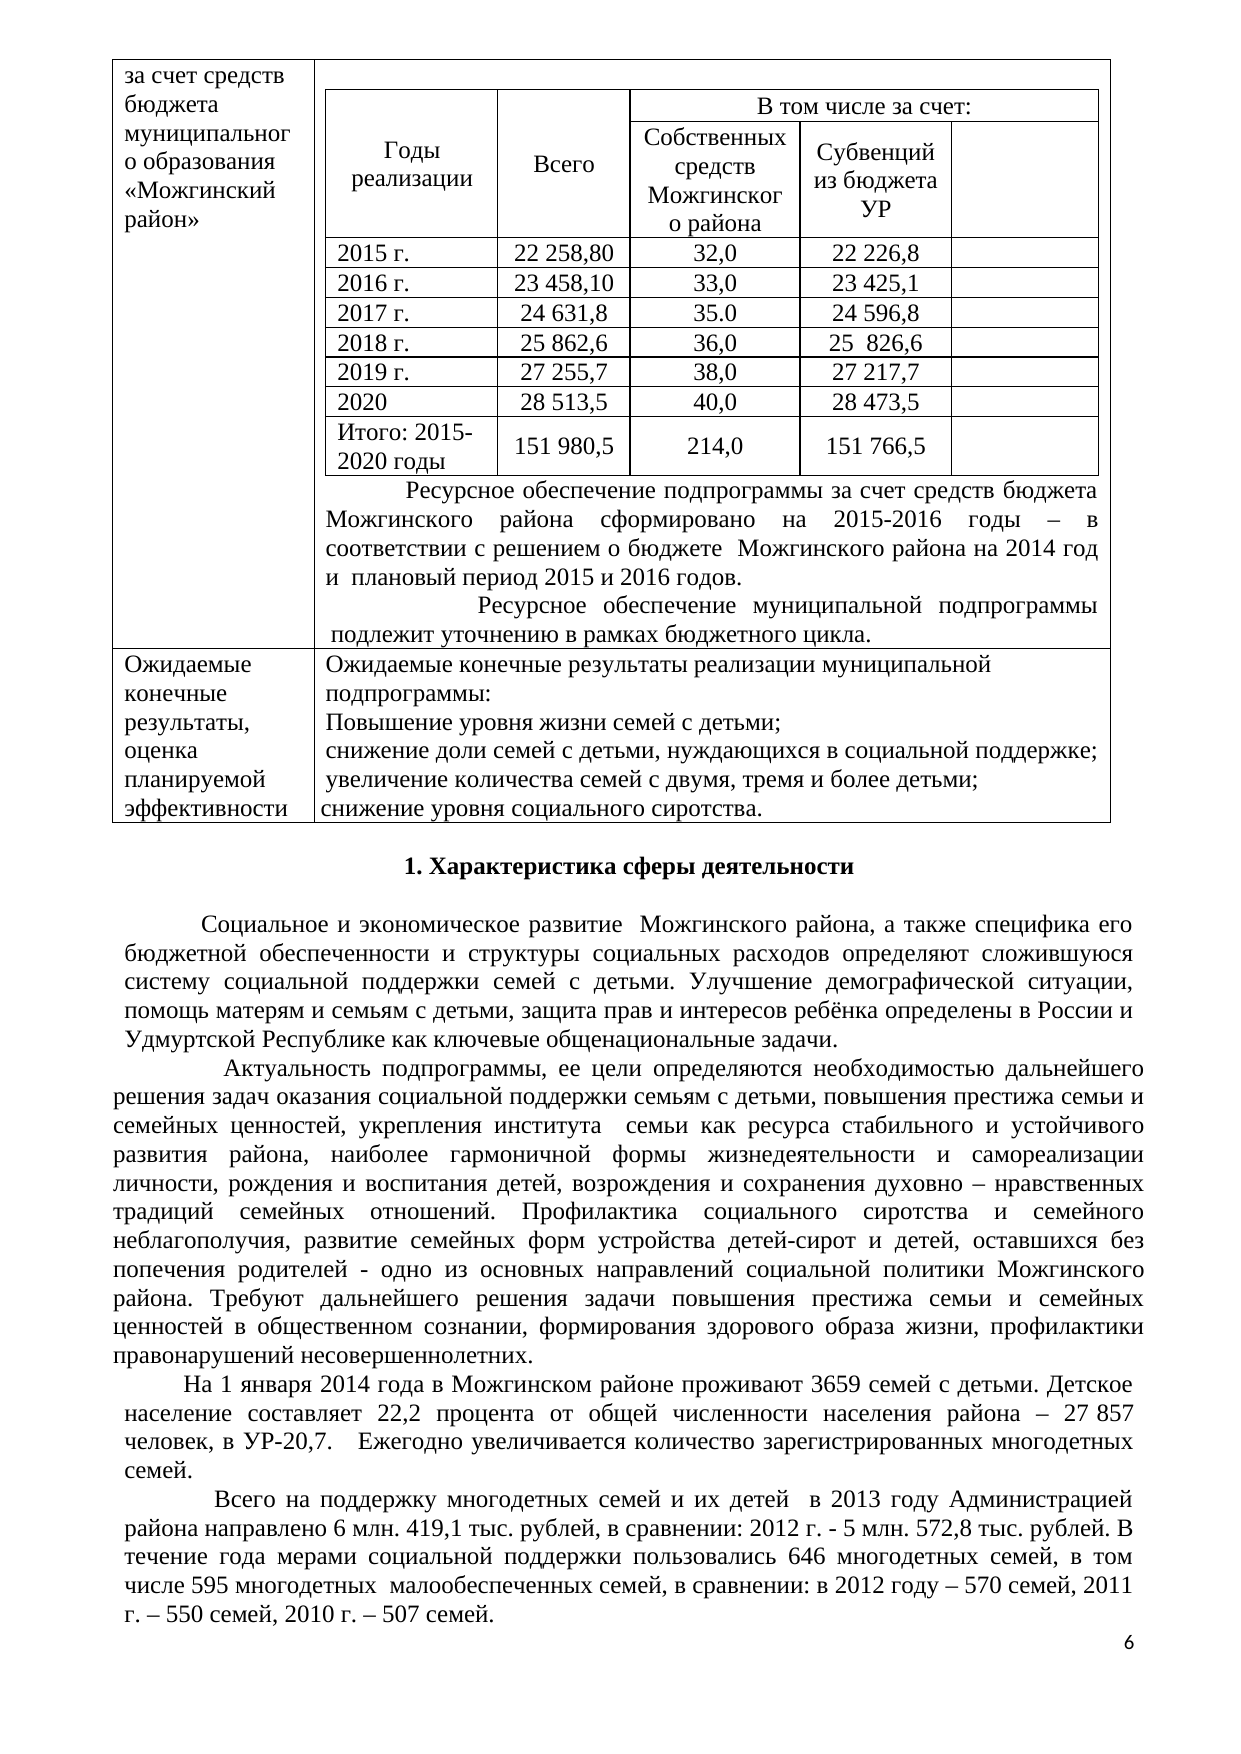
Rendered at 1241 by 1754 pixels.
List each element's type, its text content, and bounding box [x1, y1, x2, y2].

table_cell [113, 60, 314, 648]
text 1. Характеристика сферы деятельности [124, 851, 1134, 880]
table_cell Ожидаемые конечные результаты, оценка планируемой эффективности [113, 649, 314, 822]
text На 1 января 2014 года в Можгинском районе проживают 3659 семей с детьми. Детское население составляет 22,2 процента от общей численности населения района – 27 857 человек, в УР-20,7. Ежегодно увеличивается количество зарегистрированных многодетных семей. [124, 1369, 1134, 1484]
text Всего на поддержку многодетных семей и их детей в 2013 году Администрацией района направлено 6 млн. 419,1 тыс. рублей, в сравнении: . - 5 млн. 572,8 тыс. рублей. В течение года мерами социальной поддержки пользовались 646 многодетных семей, в том числе 595 многодетных малообеспеченных семей, в сравнении: в 2012 году – 570 семей, . – 550 семей, . – 507 семей. [124, 1484, 1134, 1628]
subtitle Социальное и экономическое развитие Можгинского района, а также специфика его бюджетной обеспеченности и структуры социальных расходов определяют сложившуюся систему социальной поддержки семей с детьми. Улучшение демографической ситуации, помощь матерям и семьям с детьми, защита прав и интересов ребёнка определены в России и Удмуртской Республике как ключевые общенациональные задачи. [124, 909, 1134, 1053]
text Актуальность подпрограммы, ее цели определяются необходимостью дальнейшего решения задач оказания социальной поддержки семьям с детьми, повышения престижа семьи и семейных ценностей, укрепления института семьи как ресурса стабильного и устойчивого развития района, наиболее гармоничной формы жизнедеятельности и самореализации личности, рождения и воспитания детей, возрождения и сохранения духовно – нравственных традиций семейных отношений. Профилактика социального сиротства и семейного неблагополучия, развитие семейных форм устройства детей-сирот и детей, оставшихся без попечения родителей - одно из основных направлений социальной политики Можгинского района. Требуют дальнейшего решения задачи повышения престижа семьи и семейных ценностей в общественном сознании, формирования здорового образа жизни, профилактики правонарушений несовершеннолетних. [113, 1053, 1145, 1369]
table_cell Ожидаемые конечные результаты реализации муниципальной подпрограммы: Повышение уровня жизни семей с детьми; снижение доли семей с детьми, нуждающихся в социальной поддержке; увеличение количества семей с двумя, тремя и более детьми; снижение уровня социального сиротства. [315, 649, 1110, 822]
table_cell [315, 60, 1110, 648]
